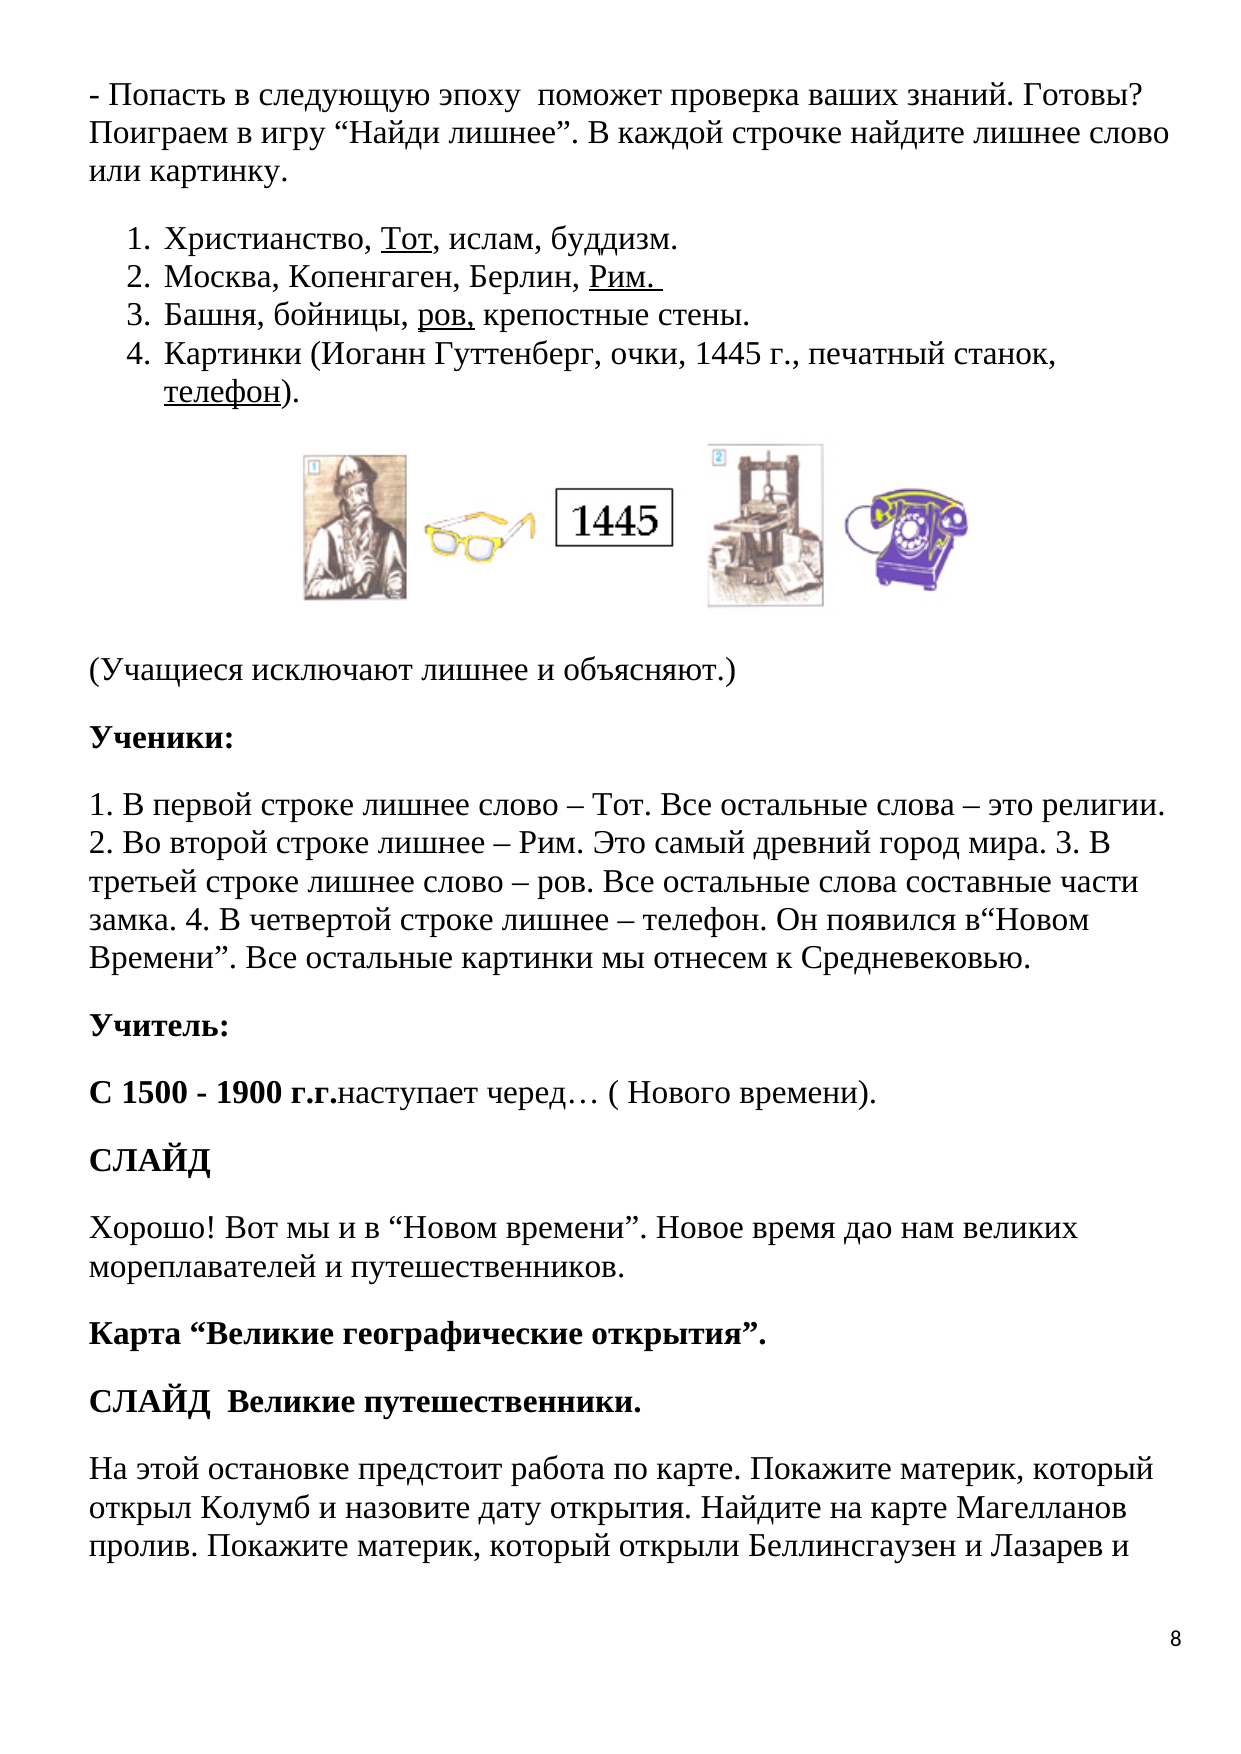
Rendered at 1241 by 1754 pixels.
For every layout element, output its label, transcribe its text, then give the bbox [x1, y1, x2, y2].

list Башня, бойницы, ров, крепостные стены. [126, 295, 1181, 333]
text 1. В первой строке лишнее слово – Тот. Все остальные слова – это религии. 2. Во второй строке лишнее – Рим. Это самый древний город мира. 3. В третьей строке лишнее слово – ров. Все остальные слова составные части замка. 4. В четвертой строке лишнее – телефон. Он появился в“Новом Времени”. Все остальные картинки мы отнесем к Средневековью. [89, 784, 1181, 976]
text - Попасть в следующую эпоху поможет проверка ваших знаний. Готовы? Поиграем в игру “Найди лишнее”. В каждой строчке найдите лишнее слово или картинку. [89, 74, 1181, 189]
text Карта “Великие географические открытия”. [89, 1313, 1181, 1352]
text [89, 1448, 1181, 1563]
list Христианство, Тот, ислам, буддизм. [126, 218, 1181, 256]
text Учитель: [89, 1005, 1181, 1043]
list Картинки (Иоганн Гуттенберг, очки, 1445 г., печатный станок, телефон). [126, 333, 1181, 410]
list Москва, Копенгаген, Берлин, Рим. [126, 256, 1181, 295]
picture [294, 438, 976, 621]
text (Учащиеся исключают лишнее и объясняют.) [89, 649, 1181, 688]
text С 1500 - 1900 г.г.наступает черед… ( Нового времени). [89, 1073, 1181, 1111]
text СЛАЙД [89, 1140, 1181, 1178]
text Хорошо! Вот мы и в “Новом времени”. Новое время дао нам великих мореплавателей и путешественников. [89, 1208, 1181, 1284]
text Ученики: [89, 717, 1181, 755]
text СЛАЙД Великие путешественники. [89, 1381, 1181, 1419]
